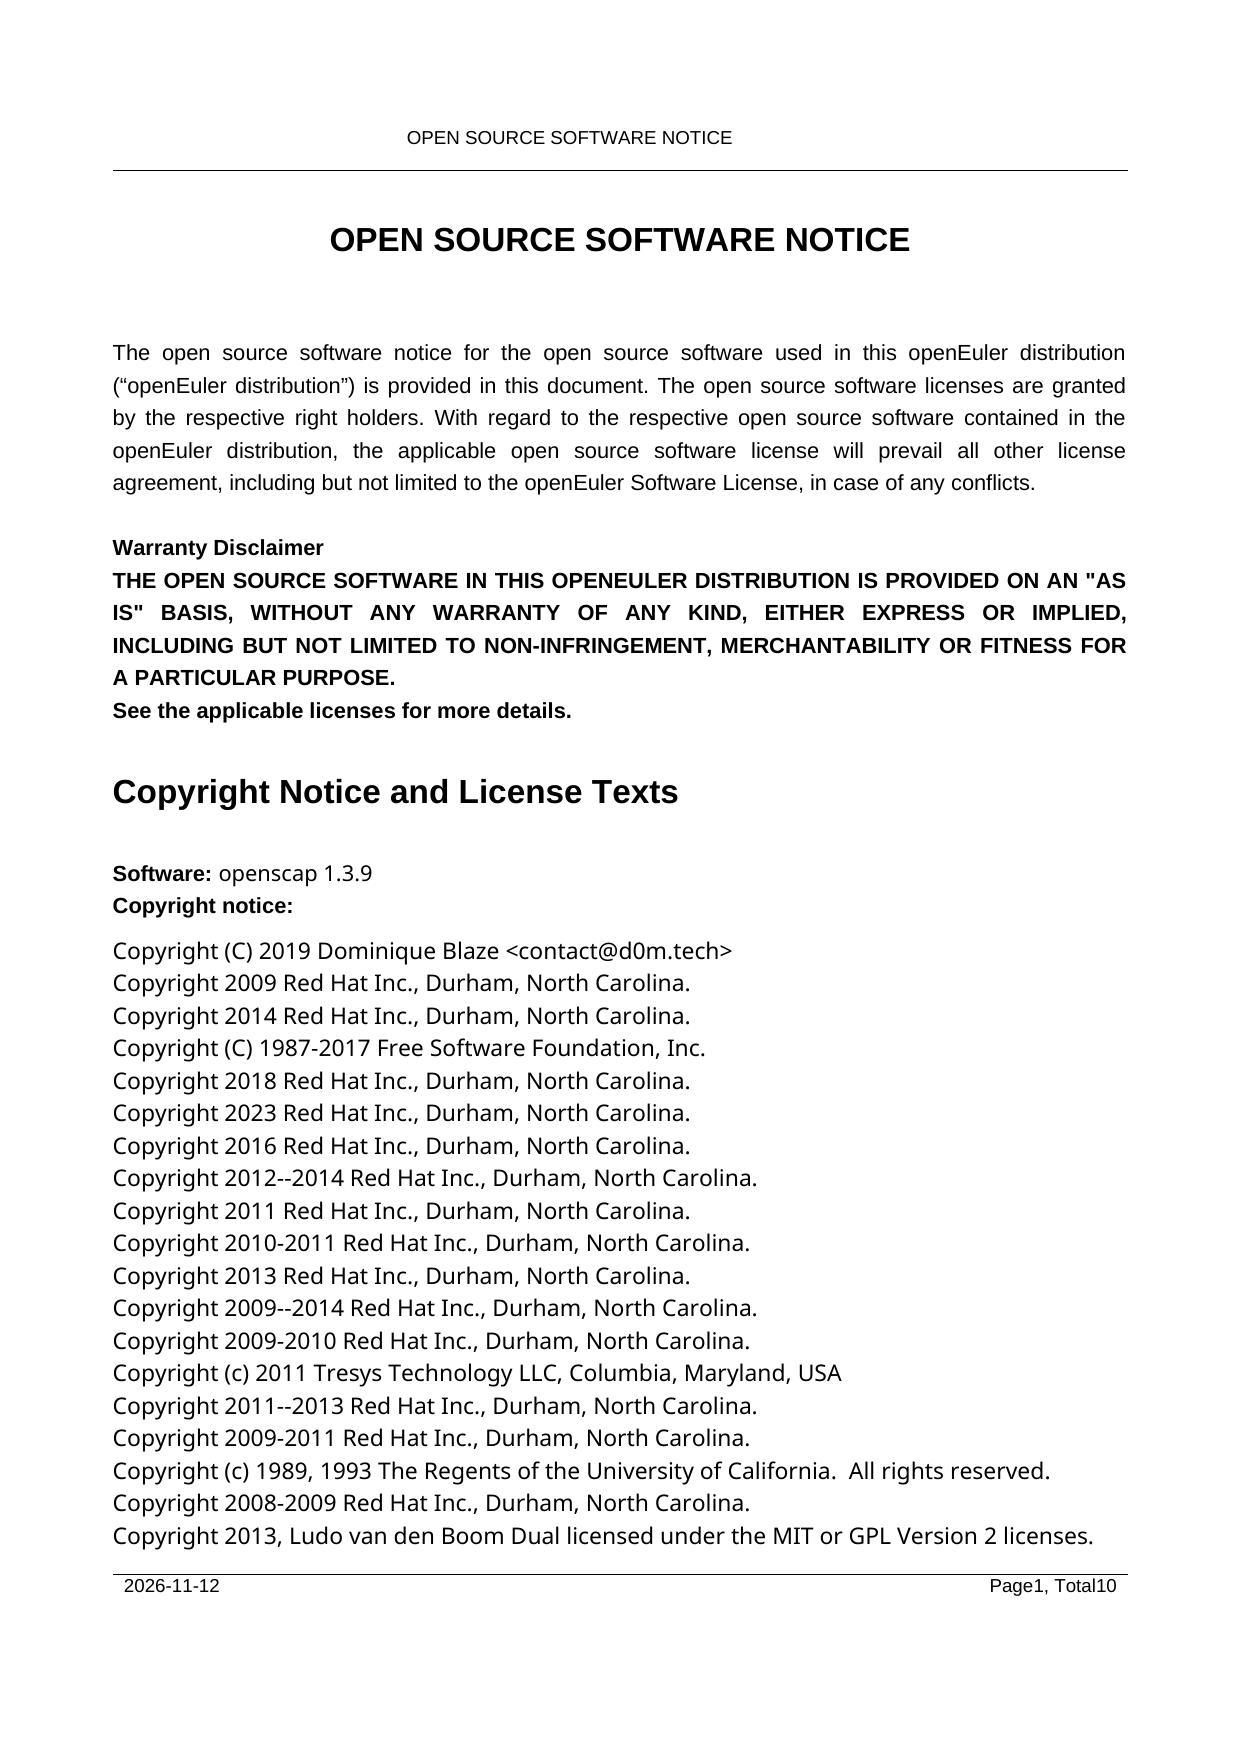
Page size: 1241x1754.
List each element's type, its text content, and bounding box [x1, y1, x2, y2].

title Software: openscap 1.3.9 [112, 856, 1128, 889]
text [112, 934, 1128, 1551]
text The open source software notice for the open source software used in this openEuler distribution (“openEuler distribution”) is provided in this document. The open source software licenses are granted by the respective right holders. With regard to the respective open source software contained in the openEuler distribution, the applicable open source software license will prevail all other license agreement, including but not limited to the openEuler Software License, in case of any conflicts. [112, 336, 1128, 499]
text THE OPEN SOURCE SOFTWARE IN THIS OPENEULER DISTRIBUTION IS PROVIDED ON AN "AS IS" BASIS, WITHOUT ANY WARRANTY OF ANY KIND, EITHER EXPRESS OR IMPLIED, INCLUDING BUT NOT LIMITED TO NON-INFRINGEMENT, MERCHANTABILITY OR FITNESS FOR A PARTICULAR PURPOSE. See the applicable licenses for more details. [112, 564, 1128, 726]
text Warranty Disclaimer [112, 531, 1128, 564]
text OPEN SOURCE SOFTWARE NOTICE [112, 206, 1128, 271]
text Copyright notice: [112, 889, 1128, 921]
text Copyright Notice and License Texts [112, 759, 1128, 824]
